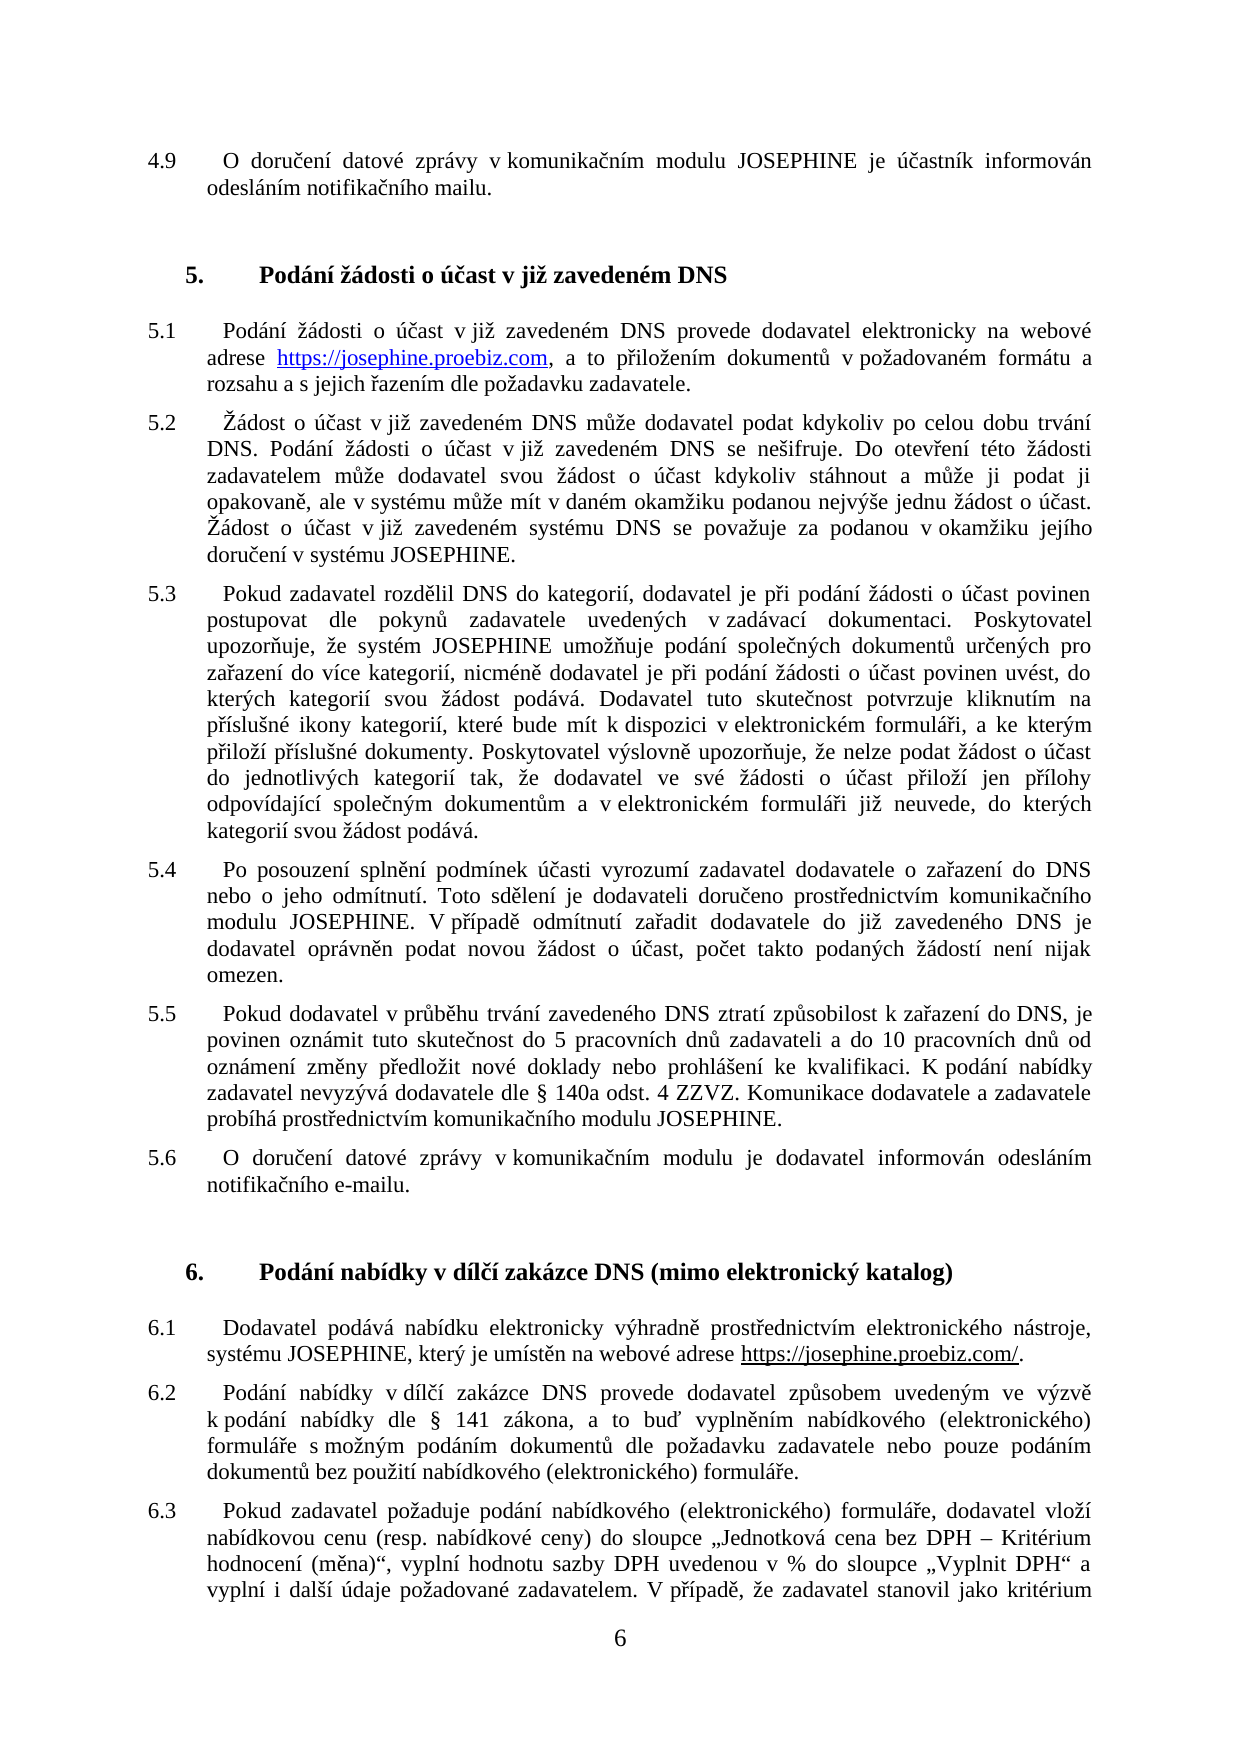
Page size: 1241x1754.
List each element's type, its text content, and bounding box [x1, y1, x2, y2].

text 6.1 Dodavatel podává nabídku elektronicky výhradně prostřednictvím elektronického nástroje, systému JOSEPHINE, který je umístěn na webové adrese https://josephine.proebiz.com/. [148, 1314, 1093, 1367]
text 6.2 Podání nabídky v dílčí zakázce DNS provede dodavatel způsobem uvedeným ve výzvě k podání nabídky dle § 141 zákona, a to buď vyplněním nabídkového (elektronického) formuláře s možným podáním dokumentů dle požadavku zadavatele nebo pouze podáním dokumentů bez použití nabídkového (elektronického) formuláře. [148, 1379, 1093, 1485]
text 5.5 Pokud dodavatel v průběhu trvání zavedeného DNS ztratí způsobilost k zařazení do DNS, je povinen oznámit tuto skutečnost do 5 pracovních dnů zadavateli a do 10 pracovních dnů od oznámení změny předložit nové doklady nebo prohlášení ke kvalifikaci. K podání nabídky zadavatel nevyzývá dodavatele dle § 140a odst. 4 ZZVZ. Komunikace dodavatele a zadavatele probíhá prostřednictvím komunikačního modulu JOSEPHINE. [148, 1000, 1093, 1132]
text 5.6 O doručení datové zprávy v komunikačním modulu je dodavatel informován odesláním notifikačního e-mailu. [148, 1144, 1093, 1197]
subtitle Podání nabídky v dílčí zakázce DNS (mimo elektronický katalog) [185, 1257, 1093, 1285]
subtitle Podání žádosti o účast v již zavedeném DNS [185, 260, 1093, 289]
text 5.4 Po posouzení splnění podmínek účasti vyrozumí zadavatel dodavatele o zařazení do DNS nebo o jeho odmítnutí. Toto sdělení je dodavateli doručeno prostřednictvím komunikačního modulu JOSEPHINE. V případě odmítnutí zařadit dodavatele do již zavedeného DNS je dodavatel oprávněn podat novou žádost o účast, počet takto podaných žádostí není nijak omezen. [148, 856, 1093, 987]
text 5.2 Žádost o účast v již zavedeném DNS může dodavatel podat kdykoliv po celou dobu trvání DNS. Podání žádosti o účast v již zavedeném DNS se nešifruje. Do otevření této žádosti zadavatelem může dodavatel svou žádost o účast kdykoliv stáhnout a může ji podat ji opakovaně, ale v systému může mít v daném okamžiku podanou nejvýše jednu žádost o účast. Žádost o účast v již zavedeném systému DNS se považuje za podanou v okamžiku jejího doručení v systému JOSEPHINE. [148, 409, 1093, 567]
text 5.1 Podání žádosti o účast v již zavedeném DNS provede dodavatel elektronicky na webové adrese https://josephine.proebiz.com, a to přiložením dokumentů v požadovaném formátu a rozsahu a s jejich řazením dle požadavku zadavatele. [148, 317, 1093, 397]
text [148, 1497, 1093, 1603]
text 4.9 O doručení datové zprávy v komunikačním modulu JOSEPHINE je účastník informován odesláním notifikačního mailu. [148, 148, 1093, 200]
text 5.3 Pokud zadavatel rozdělil DNS do kategorií, dodavatel je při podání žádosti o účast povinen postupovat dle pokynů zadavatele uvedených v zadávací dokumentaci. Poskytovatel upozorňuje, že systém JOSEPHINE umožňuje podání společných dokumentů určených pro zařazení do více kategorií, nicméně dodavatel je při podání žádosti o účast povinen uvést, do kterých kategorií svou žádost podává. Dodavatel tuto skutečnost potvrzuje kliknutím na příslušné ikony kategorií, které bude mít k dispozici v elektronickém formuláři, a ke kterým přiloží příslušné dokumenty. Poskytovatel výslovně upozorňuje, že nelze podat žádost o účast do jednotlivých kategorií tak, že dodavatel ve své žádosti o účast přiloží jen přílohy odpovídající společným dokumentům a v elektronickém formuláři již neuvede, do kterých kategorií svou žádost podává. [148, 580, 1093, 843]
